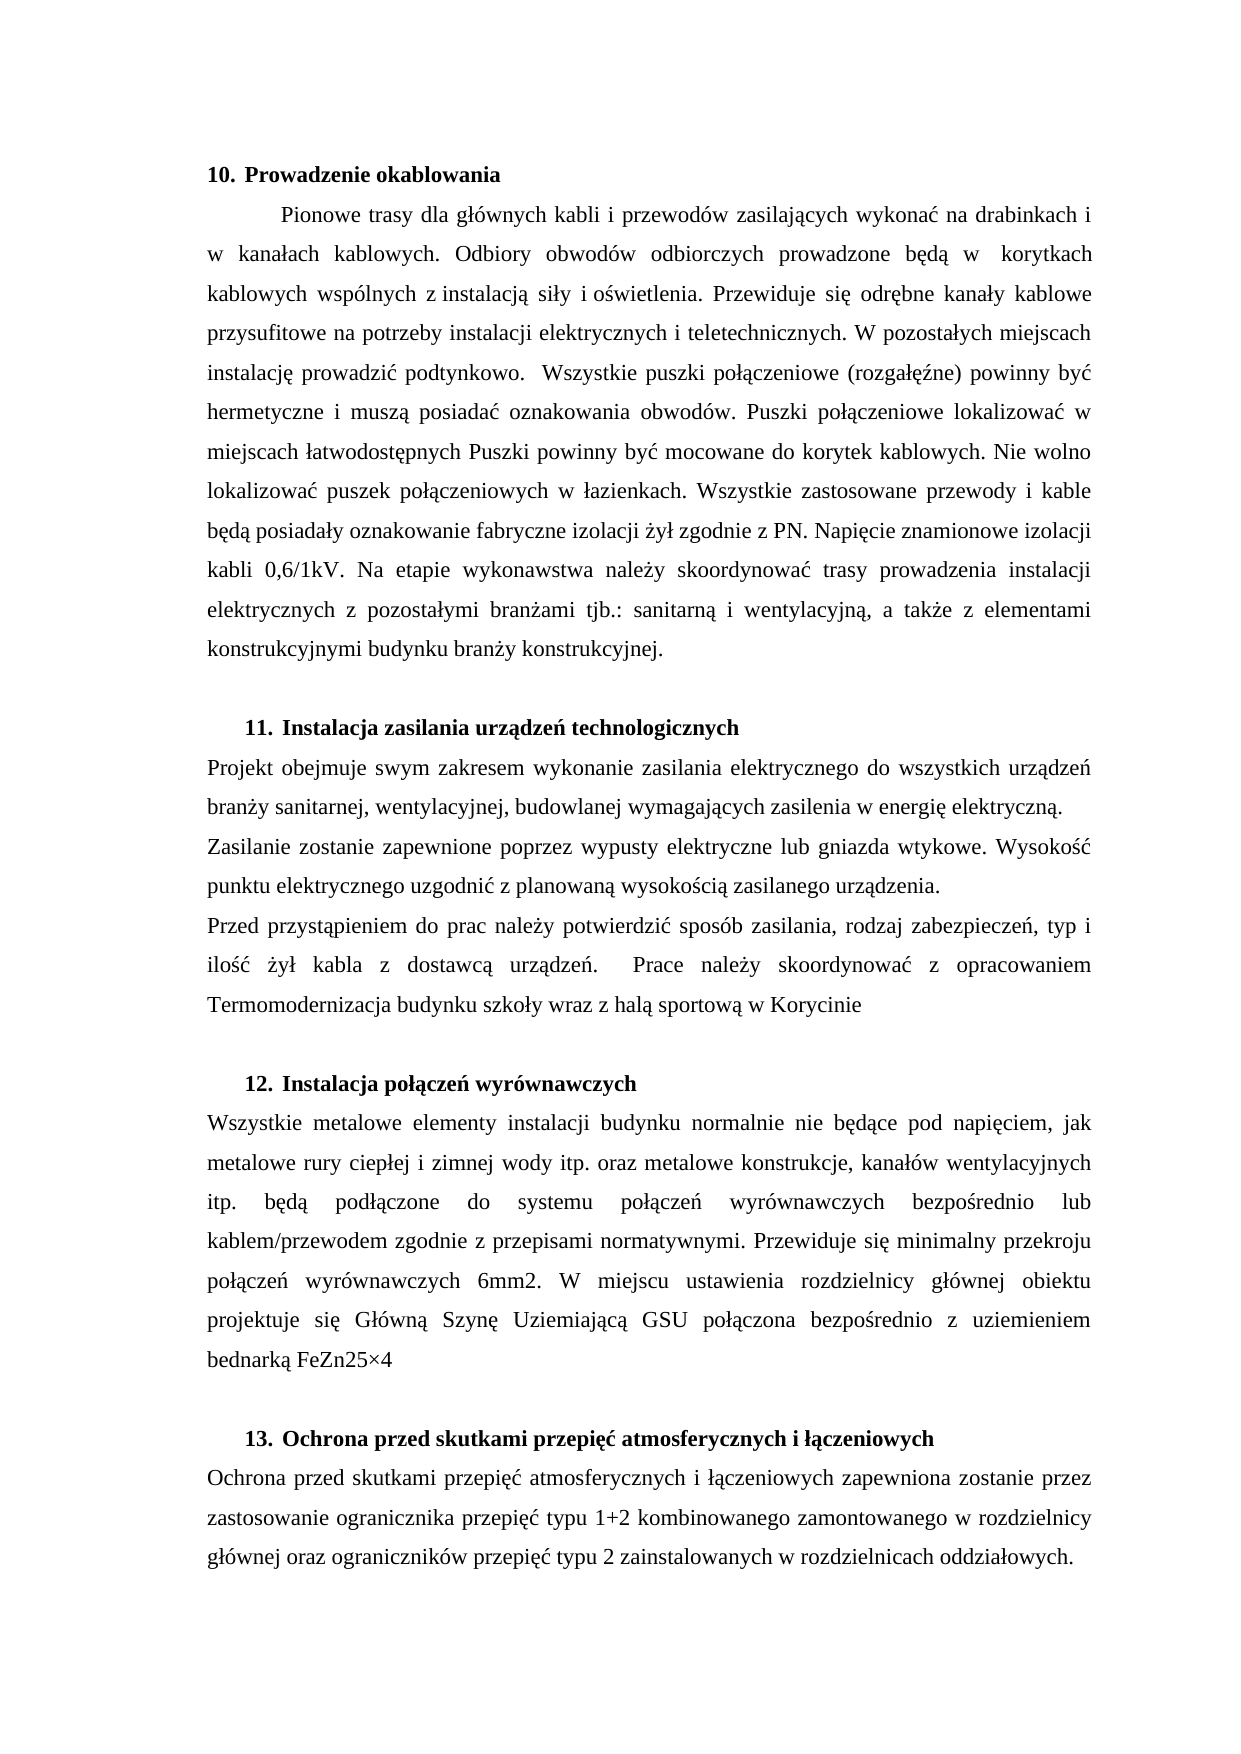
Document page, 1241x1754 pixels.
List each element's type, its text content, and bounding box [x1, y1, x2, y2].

text Ochrona przed skutkami przepięć atmosferycznych i łączeniowych zapewniona zostanie przez zastosowanie ogranicznika przepięć typu 1+2 kombinowanego zamontowanego w rozdzielnicy głównej oraz ograniczników przepięć typu 2 zainstalowanych w rozdzielnicach oddziałowych. [207, 1464, 1093, 1570]
subtitle Ochrona przed skutkami przepięć atmosferycznych i łączeniowych [244, 1425, 1093, 1451]
text Pionowe trasy dla głównych kabli i przewodów zasilających wykonać na drabinkach i w kanałach kablowych. Odbiory obwodów odbiorczych prowadzone będą w korytkach kablowych wspólnych z instalacją siły i oświetlenia. Przewiduje się odrębne kanały kablowe przysufitowe na potrzeby instalacji elektrycznych i teletechnicznych. W pozostałych miejscach instalację prowadzić podtynkowo. Wszystkie puszki połączeniowe (rozgałęźne) powinny być hermetyczne i muszą posiadać oznakowania obwodów. Puszki połączeniowe lokalizować w miejscach łatwodostępnych Puszki powinny być mocowane do korytek kablowych. Nie wolno lokalizować puszek połączeniowych w łazienkach. Wszystkie zastosowane przewody i kable będą posiadały oznakowanie fabryczne izolacji żył zgodnie z PN. Napięcie znamionowe izolacji kabli 0,6/1kV. Na etapie wykonawstwa należy skoordynować trasy prowadzenia instalacji elektrycznych z pozostałymi branżami tjb.: sanitarną i wentylacyjną, a także z elementami konstrukcyjnymi budynku branży konstrukcyjnej. [207, 201, 1093, 662]
subtitle Prowadzenie okablowania [207, 162, 1093, 188]
text Przed przystąpieniem do prac należy potwierdzić sposób zasilania, rodzaj zabezpieczeń, typ i ilość żył kabla z dostawcą urządzeń. Prace należy skoordynować z opracowaniem Termomodernizacja budynku szkoły wraz z halą sportową w Korycinie [207, 912, 1093, 1017]
text Wszystkie metalowe elementy instalacji budynku normalnie nie będące pod napięciem, jak metalowe rury ciepłej i zimnej wody itp. oraz metalowe konstrukcje, kanałów wentylacyjnych itp. będą podłączone do systemu połączeń wyrównawczych bezpośrednio lub kablem/przewodem zgodnie z przepisami normatywnymi. Przewiduje się minimalny przekroju połączeń wyrównawczych 6mm2. W miejscu ustawienia rozdzielnicy głównej obiektu projektuje się Główną Szynę Uziemiającą GSU połączona bezpośrednio z uziemieniem bednarką FeZn25×4 [207, 1109, 1093, 1372]
text Zasilanie zostanie zapewnione poprzez wypusty elektryczne lub gniazda wtykowe. Wysokość punktu elektrycznego uzgodnić z planowaną wysokością zasilanego urządzenia. [207, 833, 1093, 898]
subtitle Instalacja zasilania urządzeń technologicznych [244, 714, 1093, 741]
text Projekt obejmuje swym zakresem wykonanie zasilania elektrycznego do wszystkich urządzeń branży sanitarnej, wentylacyjnej, budowlanej wymagających zasilenia w energię elektryczną. [207, 754, 1093, 819]
subtitle Instalacja połączeń wyrównawczych [244, 1069, 1093, 1096]
